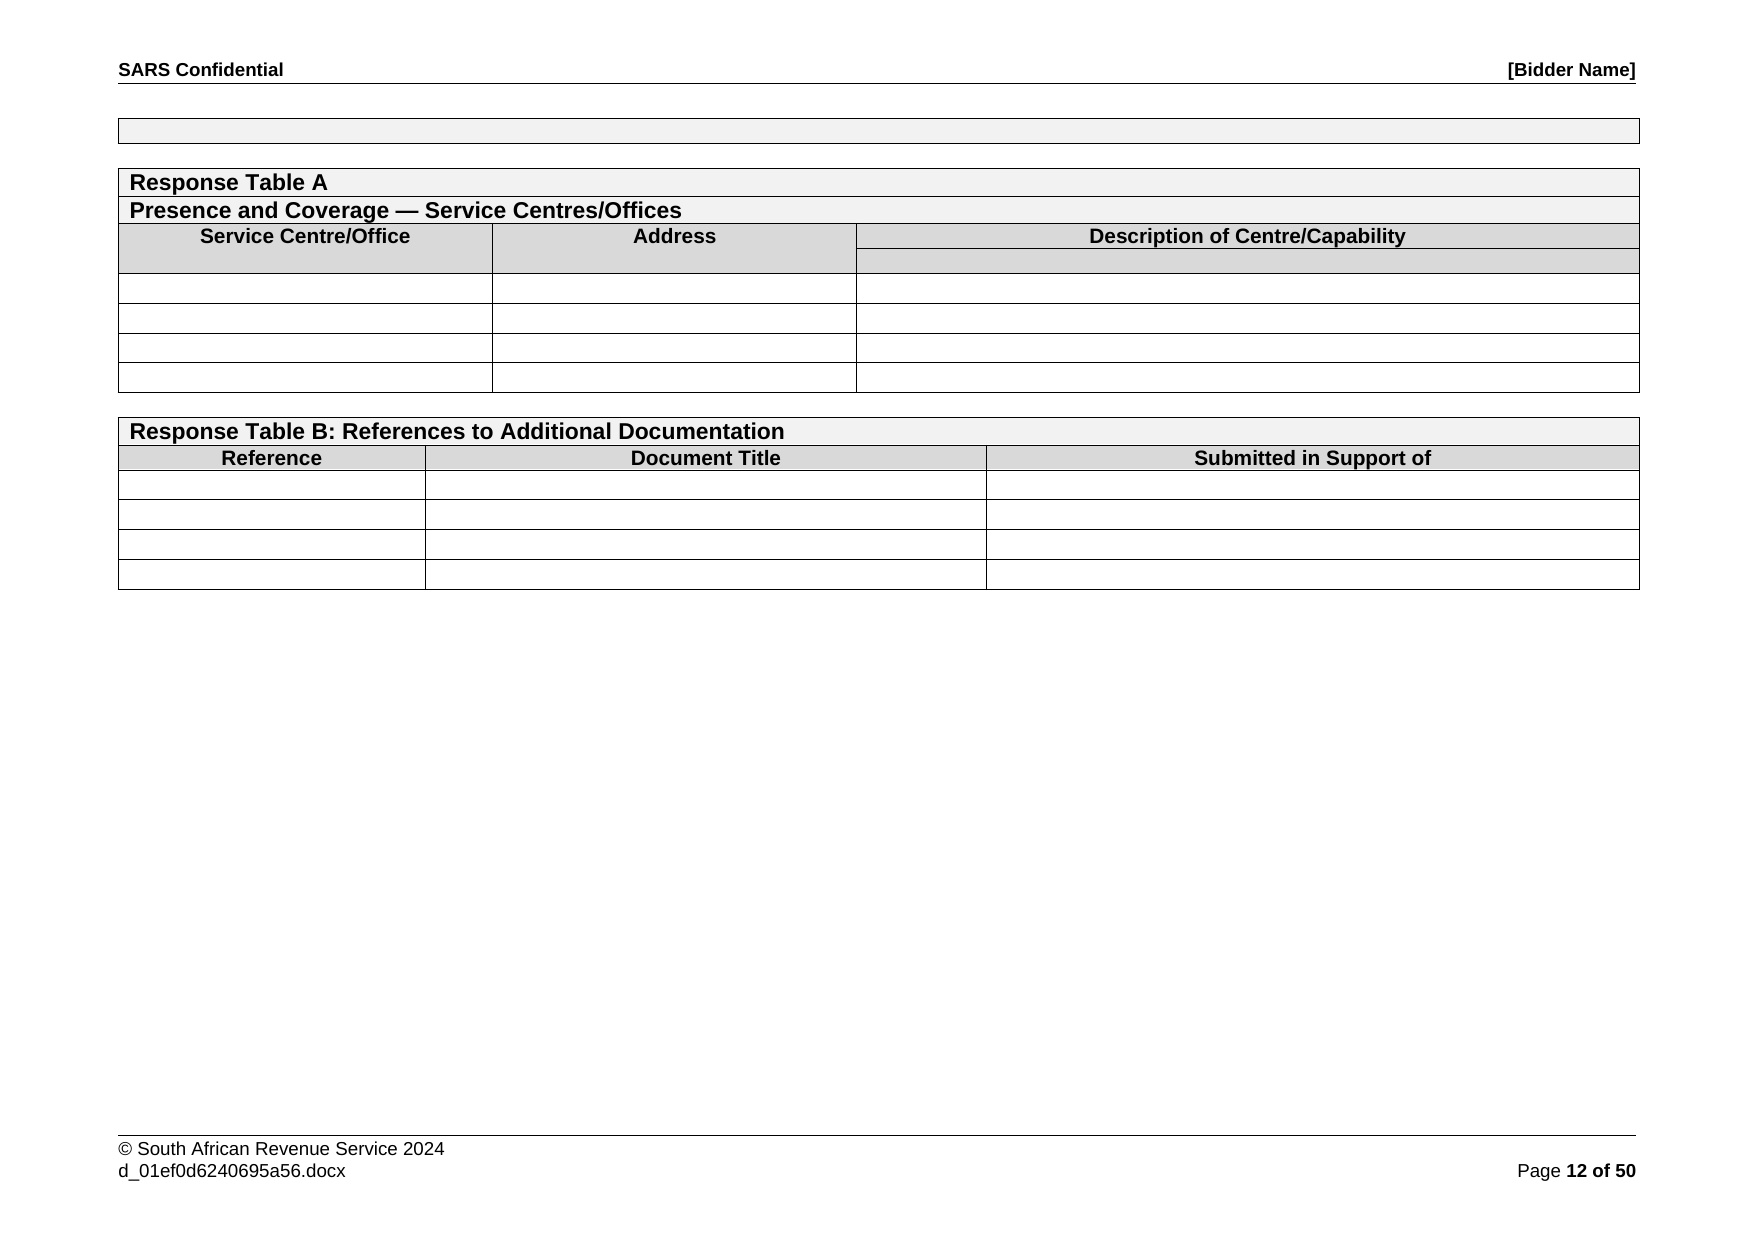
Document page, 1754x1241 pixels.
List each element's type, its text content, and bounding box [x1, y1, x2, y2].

table_cell [857, 274, 1639, 303]
table_cell Submitted in Support of [987, 446, 1639, 469]
table_cell [857, 304, 1639, 332]
table_cell [493, 274, 856, 303]
table_cell [857, 249, 1639, 273]
table_cell [987, 471, 1639, 499]
table_cell Address [493, 224, 856, 273]
table_cell [426, 530, 986, 559]
table_cell [857, 363, 1639, 392]
table_cell [426, 471, 986, 499]
table_header Response Table A [119, 169, 1639, 196]
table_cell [119, 119, 204, 143]
table_header Response Table B: References to Additional Documentation [119, 418, 1639, 444]
table_cell Service Centre/Office [119, 224, 492, 273]
table_cell [119, 560, 425, 589]
table_cell [119, 471, 425, 499]
table_cell [426, 560, 986, 589]
table_cell [119, 304, 492, 332]
table_cell [119, 363, 492, 392]
table_cell [857, 334, 1639, 362]
table_cell [119, 274, 492, 303]
table_cell [493, 304, 856, 332]
table_cell [493, 363, 856, 392]
table_cell [987, 560, 1639, 589]
table_cell Presence and Coverage — Service Centres/Offices [119, 197, 1639, 223]
table_cell [493, 334, 856, 362]
table_cell Reference [119, 446, 425, 469]
table_cell [987, 530, 1639, 559]
table_cell Description of Centre/Capability [857, 224, 1639, 248]
table_cell [426, 500, 986, 529]
table_cell [119, 334, 492, 362]
table_cell [119, 500, 425, 529]
table_cell Document Title [426, 446, 986, 469]
table_cell [119, 530, 425, 559]
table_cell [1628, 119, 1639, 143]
table_cell [987, 500, 1639, 529]
